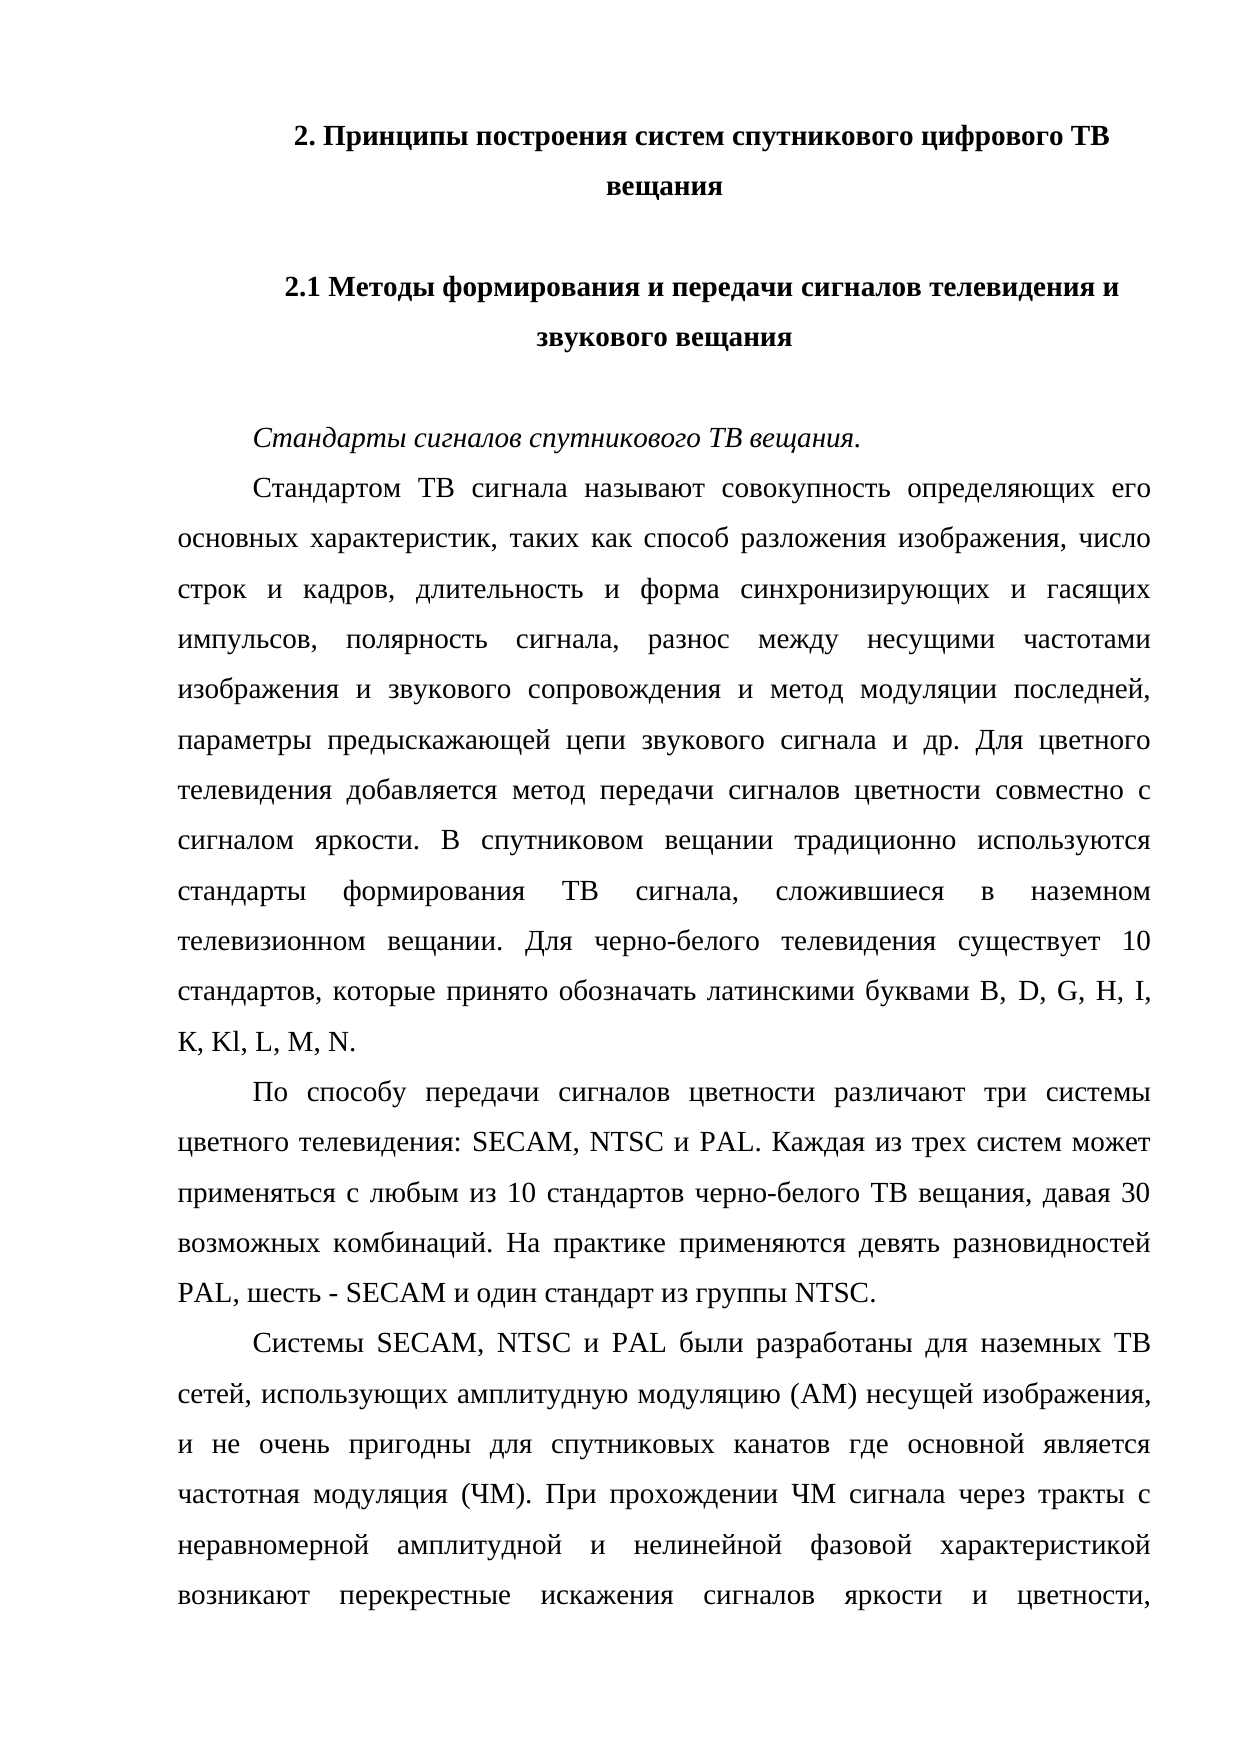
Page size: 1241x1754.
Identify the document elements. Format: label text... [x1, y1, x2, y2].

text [177, 1326, 1152, 1611]
text Стандартом ТВ сигнала называют совокупность определяющих его основных характеристик, таких как способ разложения изображения, число строк и кадров, длительность и форма синхронизирующих и гасящих импульсов, полярность сигнала, разнос между несущими частотами изображения и звукового сопровождения и метод модуляции последней, параметры предыскажающей цепи звукового сигнала и др. Для цветного телевидения добавляется метод передачи сигналов цветности совместно с сигналом яркости. В спутниковом вещании традиционно используются стандарты формирования ТВ сигнала, сложившиеся в наземном телевизионном вещании. Для черно-белого телевидения существует 10 стандартов, которые принято обозначать латинскими буквами В, D, G, Н, I, К, Kl, L, М, N. [177, 470, 1152, 1057]
text Стандарты сигналов спутникового ТВ вещания. [177, 420, 1152, 453]
text 2. Принципы построения систем спутникового цифрового ТВ вещания [177, 118, 1152, 202]
text По способу передачи сигналов цветности различают три системы цветного телевидения: SECAM, NTSC и PAL. Каждая из трех систем может применяться с любым из 10 стандартов черно-белого ТВ вещания, давая 30 возможных комбинаций. На практике применяются девять разновидностей PAL, шесть - SECAM и один стандарт из группы NTSC. [177, 1074, 1152, 1309]
text 2.1 Методы формирования и передачи сигналов телевидения и звукового вещания [177, 269, 1152, 353]
